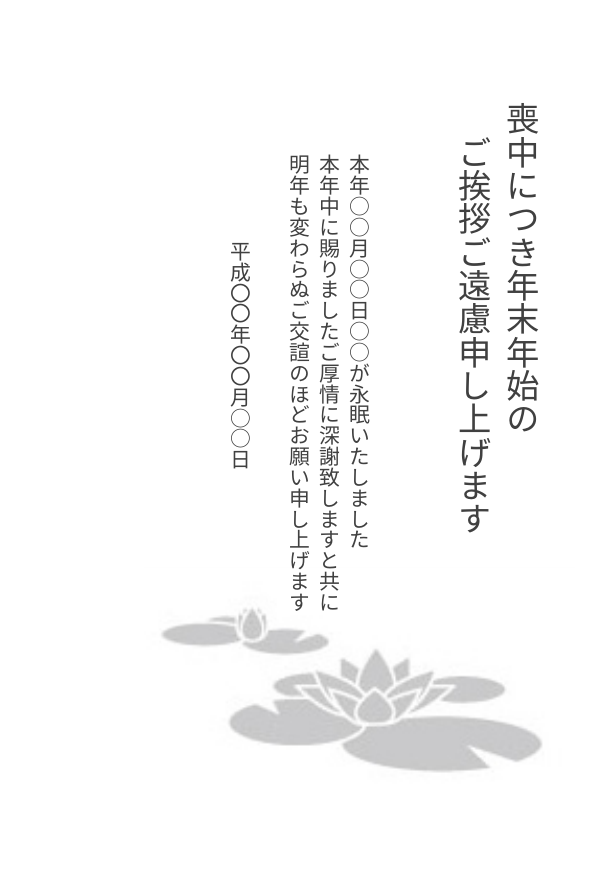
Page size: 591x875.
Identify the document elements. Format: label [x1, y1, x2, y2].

picture [143, 566, 575, 821]
